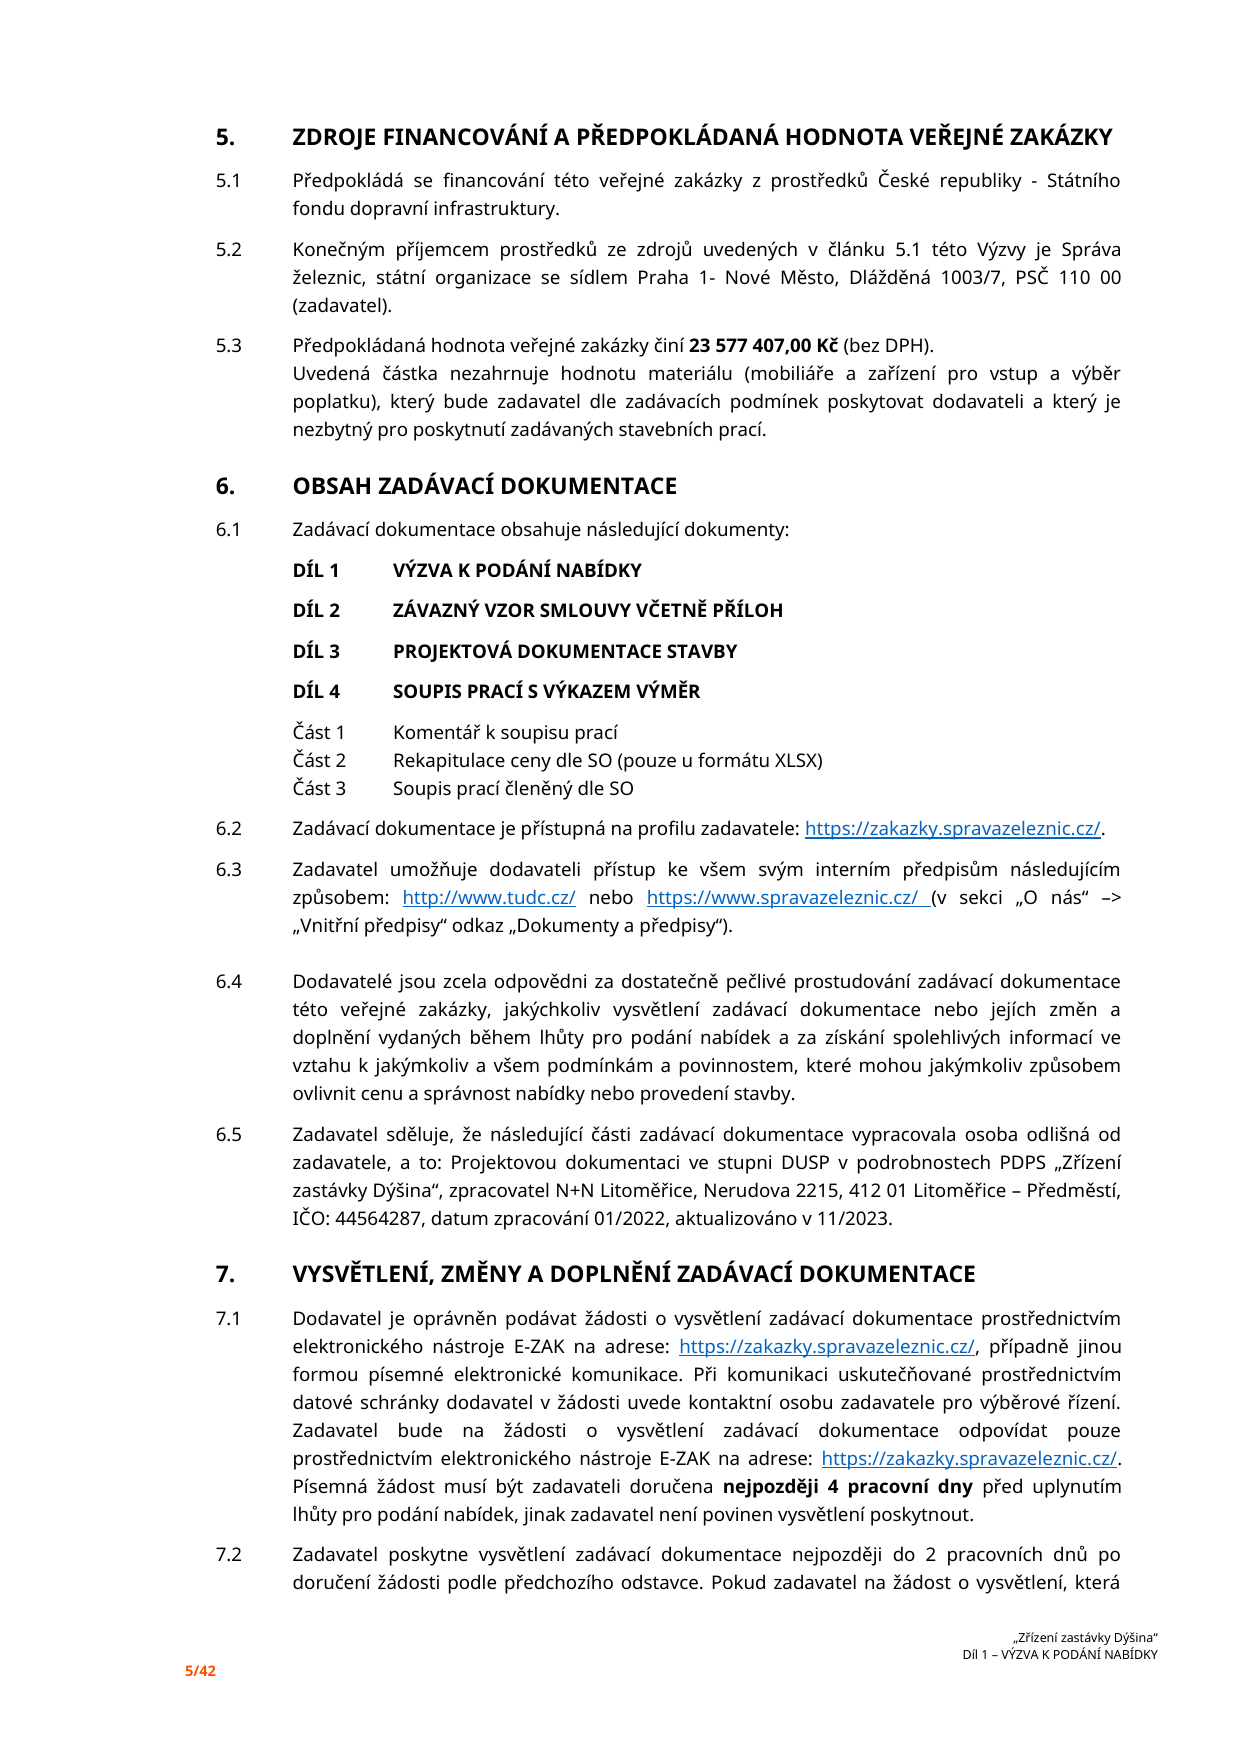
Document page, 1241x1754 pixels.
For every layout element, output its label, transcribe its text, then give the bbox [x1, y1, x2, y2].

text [216, 1542, 1122, 1595]
text ZDROJE FINANCOVÁNÍ A PŘEDPOKLÁDANÁ HODNOTA VEŘEJNÉ ZAKÁZKY [216, 121, 1122, 152]
text Zadávací dokumentace obsahuje následující dokumenty: [216, 517, 1122, 542]
text DÍL 2 ZÁVAZNÝ VZOR SMLOUVY VČETNĚ PŘÍLOH [292, 598, 1122, 623]
list Uvedená částka nezahrnuje hodnotu materiálu (mobiliáře a zařízení pro vstup a výběr poplatku), který bude zadavatel dle zadávacích podmínek poskytovat dodavateli a který je nezbytný pro poskytnutí zadávaných stavebních prací. [292, 361, 1122, 442]
text OBSAH ZADÁVACÍ DOKUMENTACE [216, 470, 1122, 501]
text Dodavatelé jsou zcela odpovědni za dostatečně pečlivé prostudování zadávací dokumentace této veřejné zakázky, jakýchkoliv vysvětlení zadávací dokumentace nebo jejích změn a doplnění vydaných během lhůty pro podání nabídek a za získání spolehlivých informací ve vztahu k jakýmkoliv a všem podmínkám a povinnostem, které mohou jakýmkoliv způsobem ovlivnit cenu a správnost nabídky nebo provedení stavby. [216, 968, 1122, 1106]
text Předpokládá se financování této veřejné zakázky z prostředků České republiky - Státního fondu dopravní infrastruktury. [216, 167, 1122, 221]
text DÍL 3 PROJEKTOVÁ DOKUMENTACE STAVBY [292, 638, 1122, 664]
text Část 2 Rekapitulace ceny dle SO (pouze u formátu XLSX) [292, 747, 1122, 773]
text Část 1 Komentář k soupisu prací [292, 719, 1122, 745]
text VYSVĚTLENÍ, ZMĚNY A DOPLNĚNÍ ZADÁVACÍ DOKUMENTACE [216, 1258, 1122, 1289]
text DÍL 1 VÝZVA K PODÁNÍ NABÍDKY [292, 557, 1122, 583]
text Předpokládaná hodnota veřejné zakázky činí 23 577 407,00 Kč (bez DPH). [216, 333, 1122, 358]
text Zadávací dokumentace je přístupná na profilu zadavatele: https://zakazky.spravazeleznic.cz/. [216, 816, 1122, 841]
text Konečným příjemcem prostředků ze zdrojů uvedených v článku 5.1 této Výzvy je Správa železnic, státní organizace se sídlem Praha 1- Nové Město, Dlážděná 1003/7, PSČ 110 00 (zadavatel). [216, 236, 1122, 318]
text Zadavatel umožňuje dodavateli přístup ke všem svým interním předpisům následujícím způsobem: http://www.tudc.cz/ nebo https://www.spravazeleznic.cz/ (v sekci „O nás“ –> „Vnitřní předpisy“ odkaz „Dokumenty a předpisy“). [216, 856, 1122, 938]
text Zadavatel sděluje, že následující části zadávací dokumentace vypracovala osoba odlišná od zadavatele, a to: Projektovou dokumentaci ve stupni DUSP v podrobnostech PDPS „Zřízení zastávky Dýšina“, zpracovatel N+N Litoměřice, Nerudova 2215, 412 01 Litoměřice – Předměstí, IČO: 44564287, datum zpracování 01/2022, aktualizováno v 11/2023. [216, 1121, 1122, 1231]
text DÍL 4 SOUPIS PRACÍ S VÝKAZEM VÝMĚR [292, 679, 1122, 704]
text Dodavatel je oprávněn podávat žádosti o vysvětlení zadávací dokumentace prostřednictvím elektronického nástroje E-ZAK na adrese: https://zakazky.spravazeleznic.cz/, případně jinou formou písemné elektronické komunikace. Při komunikaci uskutečňované prostřednictvím datové schránky dodavatel v žádosti uvede kontaktní osobu zadavatele pro výběrové řízení. Zadavatel bude na žádosti o vysvětlení zadávací dokumentace odpovídat pouze prostřednictvím elektronického nástroje E-ZAK na adrese: https://zakazky.spravazeleznic.cz/. Písemná žádost musí být zadavateli doručena nejpozději 4 pracovní dny před uplynutím lhůty pro podání nabídek, jinak zadavatel není povinen vysvětlení poskytnout. [216, 1305, 1122, 1527]
text Část 3 Soupis prací členěný dle SO [292, 775, 1122, 801]
